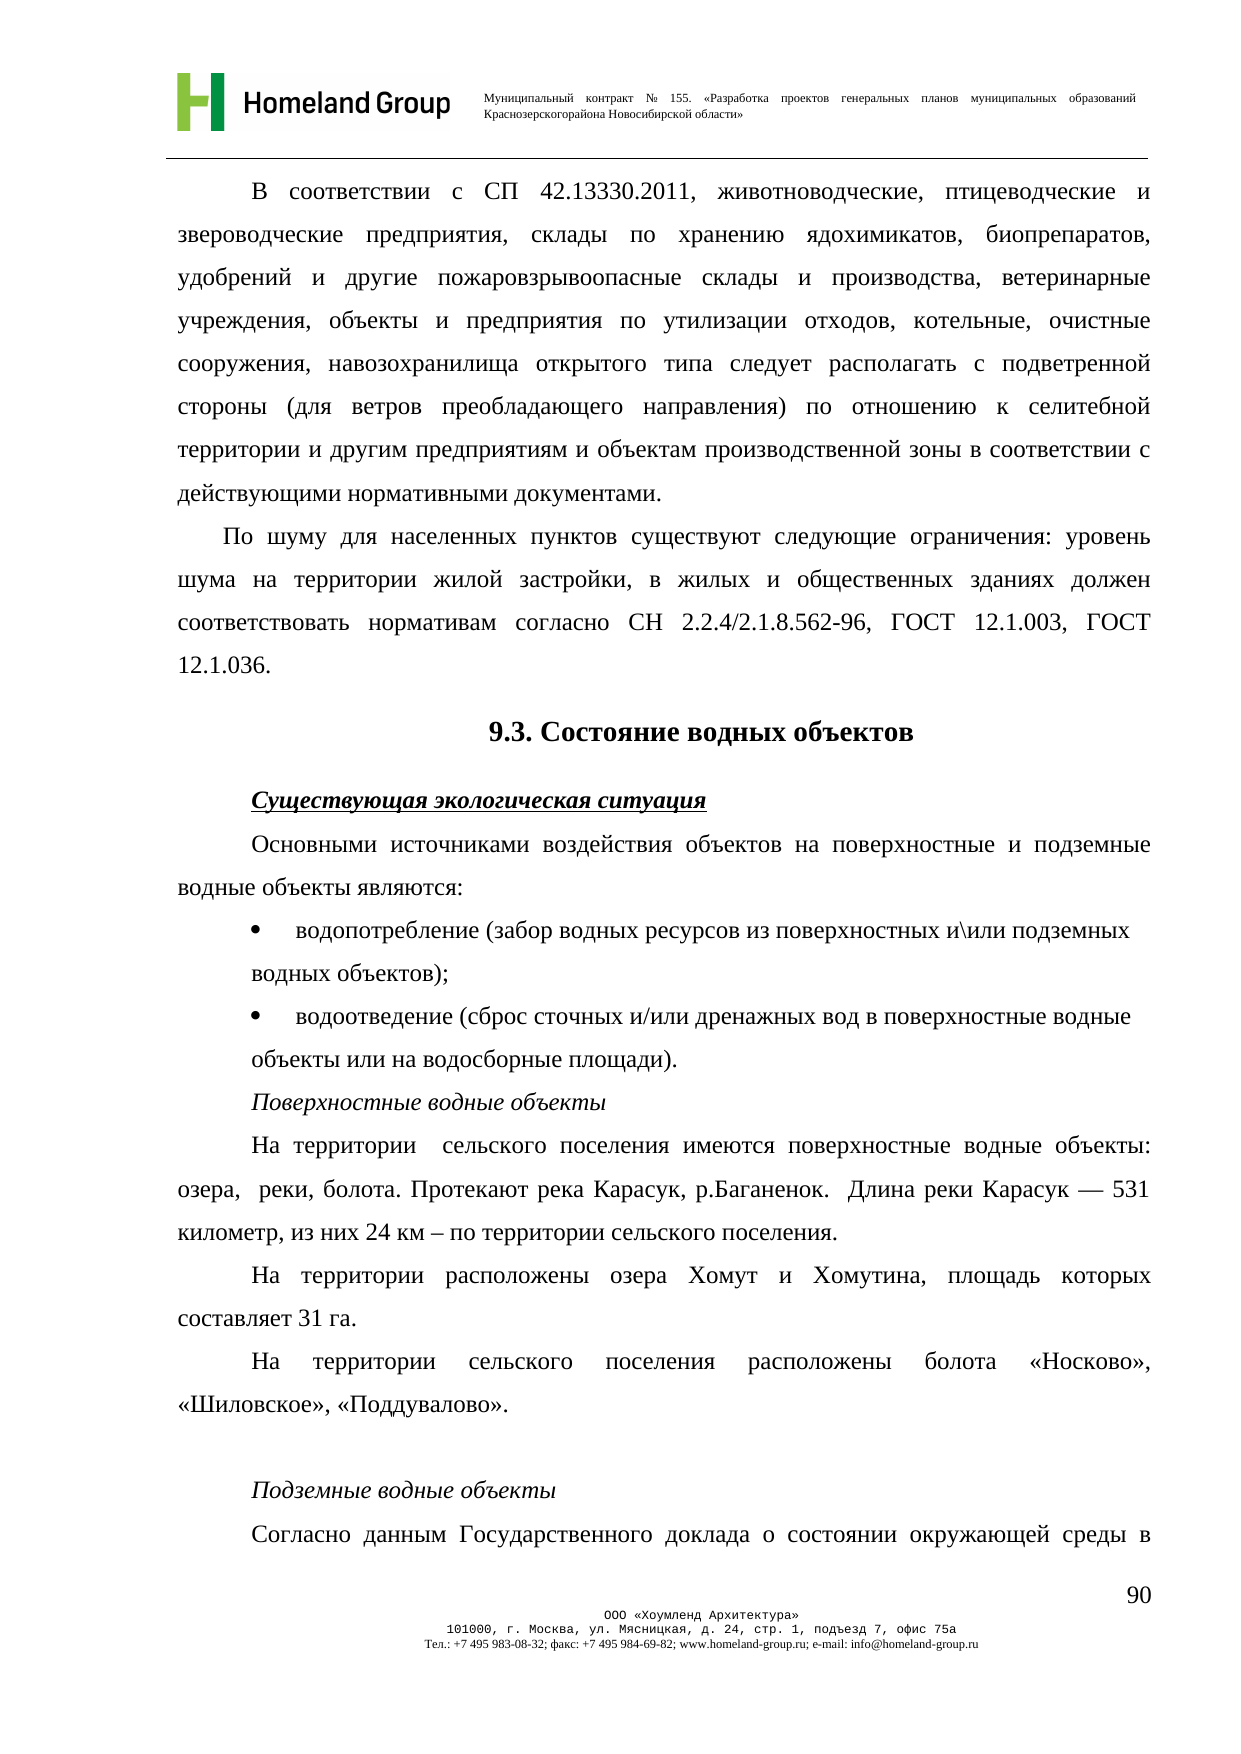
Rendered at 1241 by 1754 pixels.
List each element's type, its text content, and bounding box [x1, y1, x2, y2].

text Основными источниками воздействия объектов на поверхностные и подземные водные объекты являются: [177, 829, 1152, 901]
text В соответствии с СП 42.13330.2011, животноводческие, птицеводческие и звероводческие предприятия, склады по хранению ядохимикатов, биопрепаратов, удобрений и другие пожаровзрывоопасные склады и производства, ветеринарные учреждения, объекты и предприятия по утилизации отходов, котельные, очистные сооружения, навозохранилища открытого типа следует располагать с подветренной стороны (для ветров преобладающего направления) по отношению к селитебной территории и другим предприятиям и объектам производственной зоны в соответствии с действующими нормативными документами. [177, 176, 1152, 506]
text Поверхностные водные объекты [177, 1087, 1152, 1116]
list водоотведение (сброс сточных и/или дренажных вод в поверхностные водные объекты или на водосборные площади). [251, 1001, 1152, 1073]
text Подземные водные объекты [177, 1476, 1152, 1504]
text Существующая экологическая ситуация [222, 786, 1152, 814]
text На территории расположены озера Хомут и Хомутина, площадь которых составляет 31 га. [177, 1260, 1152, 1332]
subtitle 9.3. Состояние водных объектов [177, 714, 1152, 748]
text По шуму для населенных пунктов существуют следующие ограничения: уровень шума на территории жилой застройки, в жилых и общественных зданиях должен соответствовать нормативам согласно СН 2.2.4/2.1.8.562-96, ГОСТ 12.1.003, ГОСТ 12.1.036. [177, 521, 1152, 679]
text На территории сельского поселения расположены болота «Носково», «Шиловское», «Поддувалово». [177, 1346, 1152, 1418]
text На территории сельского поселения имеются поверхностные водные объекты: озера, реки, болота. Протекают река Карасук, р.Баганенок. Длина реки Карасук — 531 километр, из них 24 км – по территории сельского поселения. [177, 1131, 1152, 1246]
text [177, 1519, 1152, 1547]
list водопотребление (забор водных ресурсов из поверхностных и\или подземных водных объектов); [251, 915, 1152, 987]
picture [177, 73, 450, 131]
